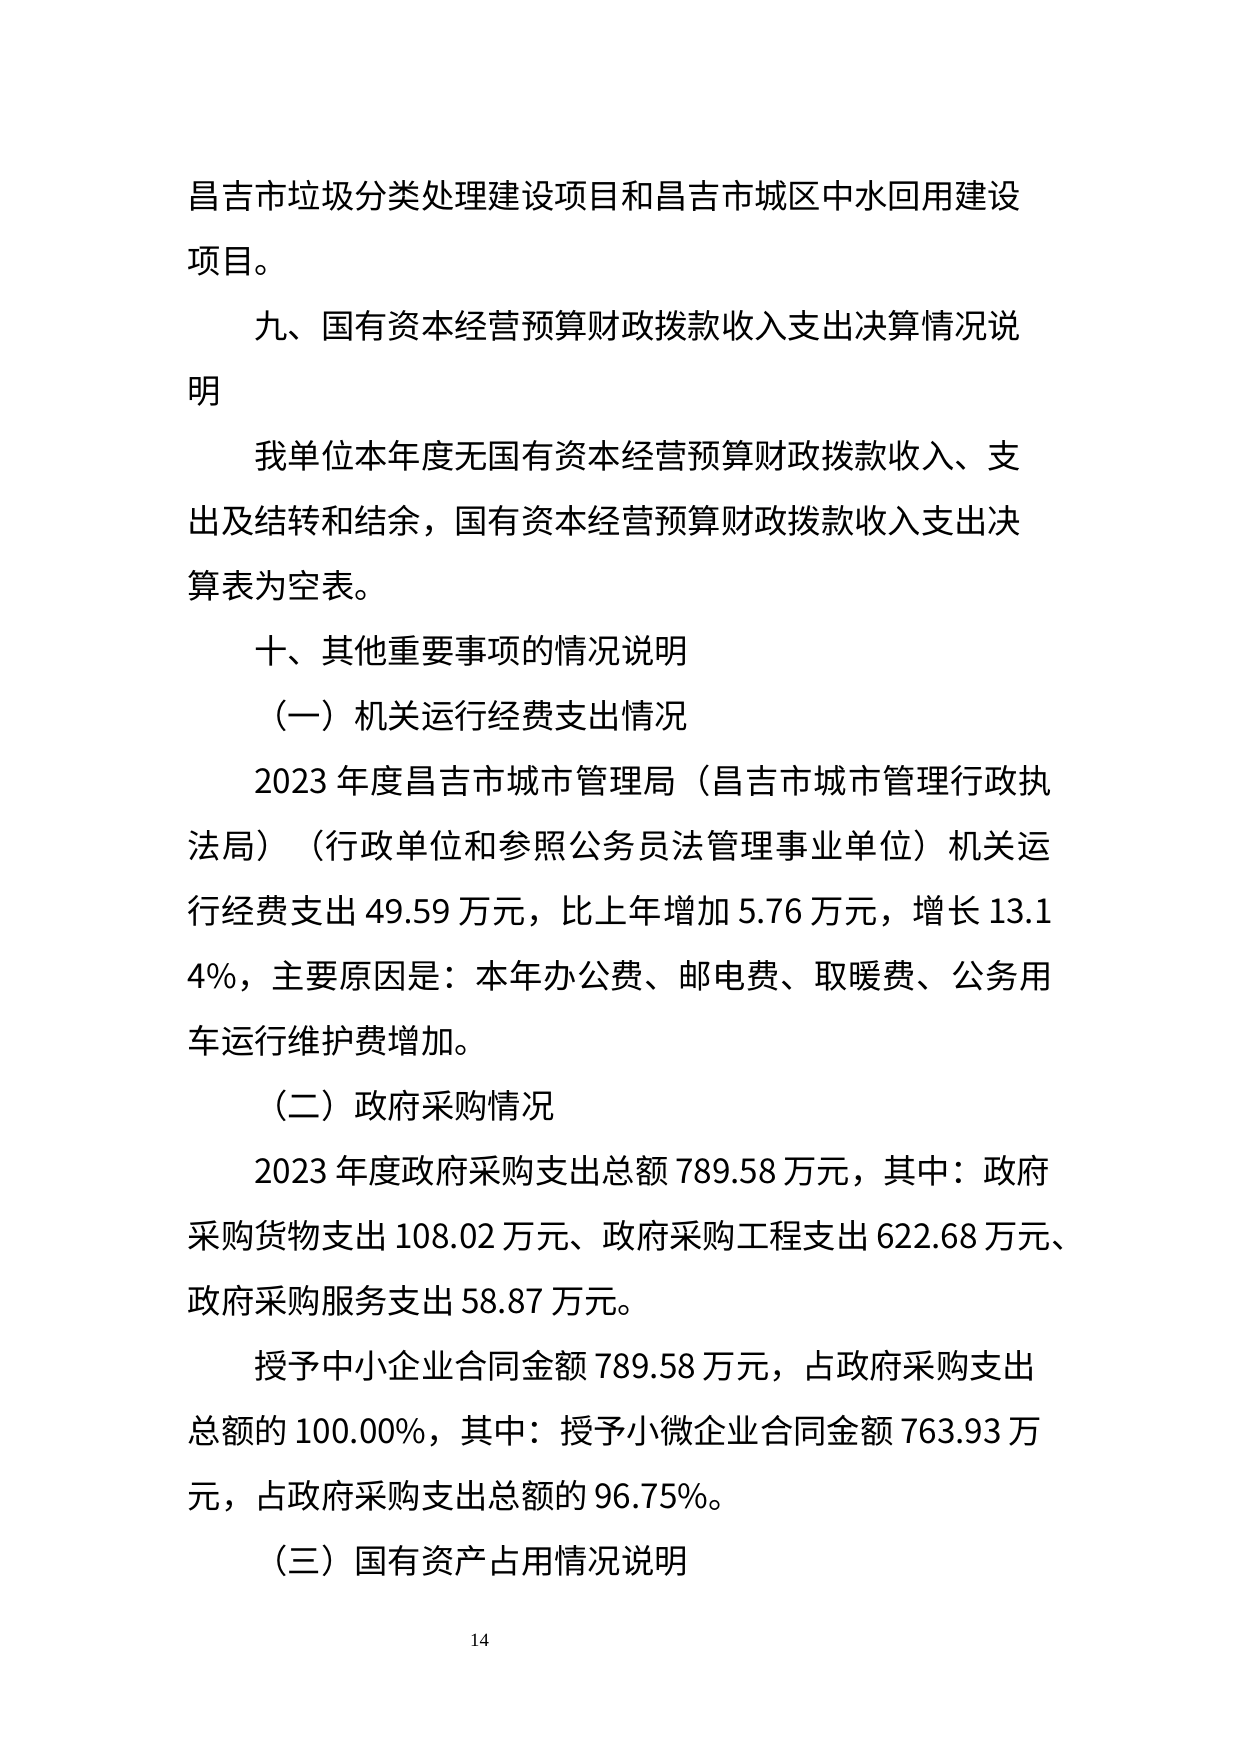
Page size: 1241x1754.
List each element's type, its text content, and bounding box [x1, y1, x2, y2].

text （一）机关运行经费支出情况 [187, 682, 1053, 747]
text 九、国有资本经营预算财政拨款收入支出决算情况说明 [187, 292, 1053, 422]
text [187, 162, 1053, 292]
text 我单位本年度无国有资本经营预算财政拨款收入、支出及结转和结余，国有资本经营预算财政拨款收入支出决算表为空表。 [187, 422, 1053, 617]
text 十、其他重要事项的情况说明 [187, 617, 1053, 682]
text 2023年度昌吉市城市管理局（昌吉市城市管理行政执法局）（行政单位和参照公务员法管理事业单位）机关运行经费支出49.59万元，比上年增加5.76万元，增长13.14%，主要原因是：本年办公费、邮电费、取暖费、公务用车运行维护费增加。 [187, 747, 1053, 1072]
text （三）国有资产占用情况说明 [187, 1527, 1053, 1592]
text 2023年度政府采购支出总额789.58万元，其中：政府采购货物支出108.02万元、政府采购工程支出622.68万元、政府采购服务支出58.87万元。 [187, 1137, 1053, 1332]
text （二）政府采购情况 [187, 1072, 1053, 1137]
text 授予中小企业合同金额789.58万元，占政府采购支出总额的100.00%，其中：授予小微企业合同金额763.93万元，占政府采购支出总额的96.75%。 [187, 1332, 1053, 1527]
